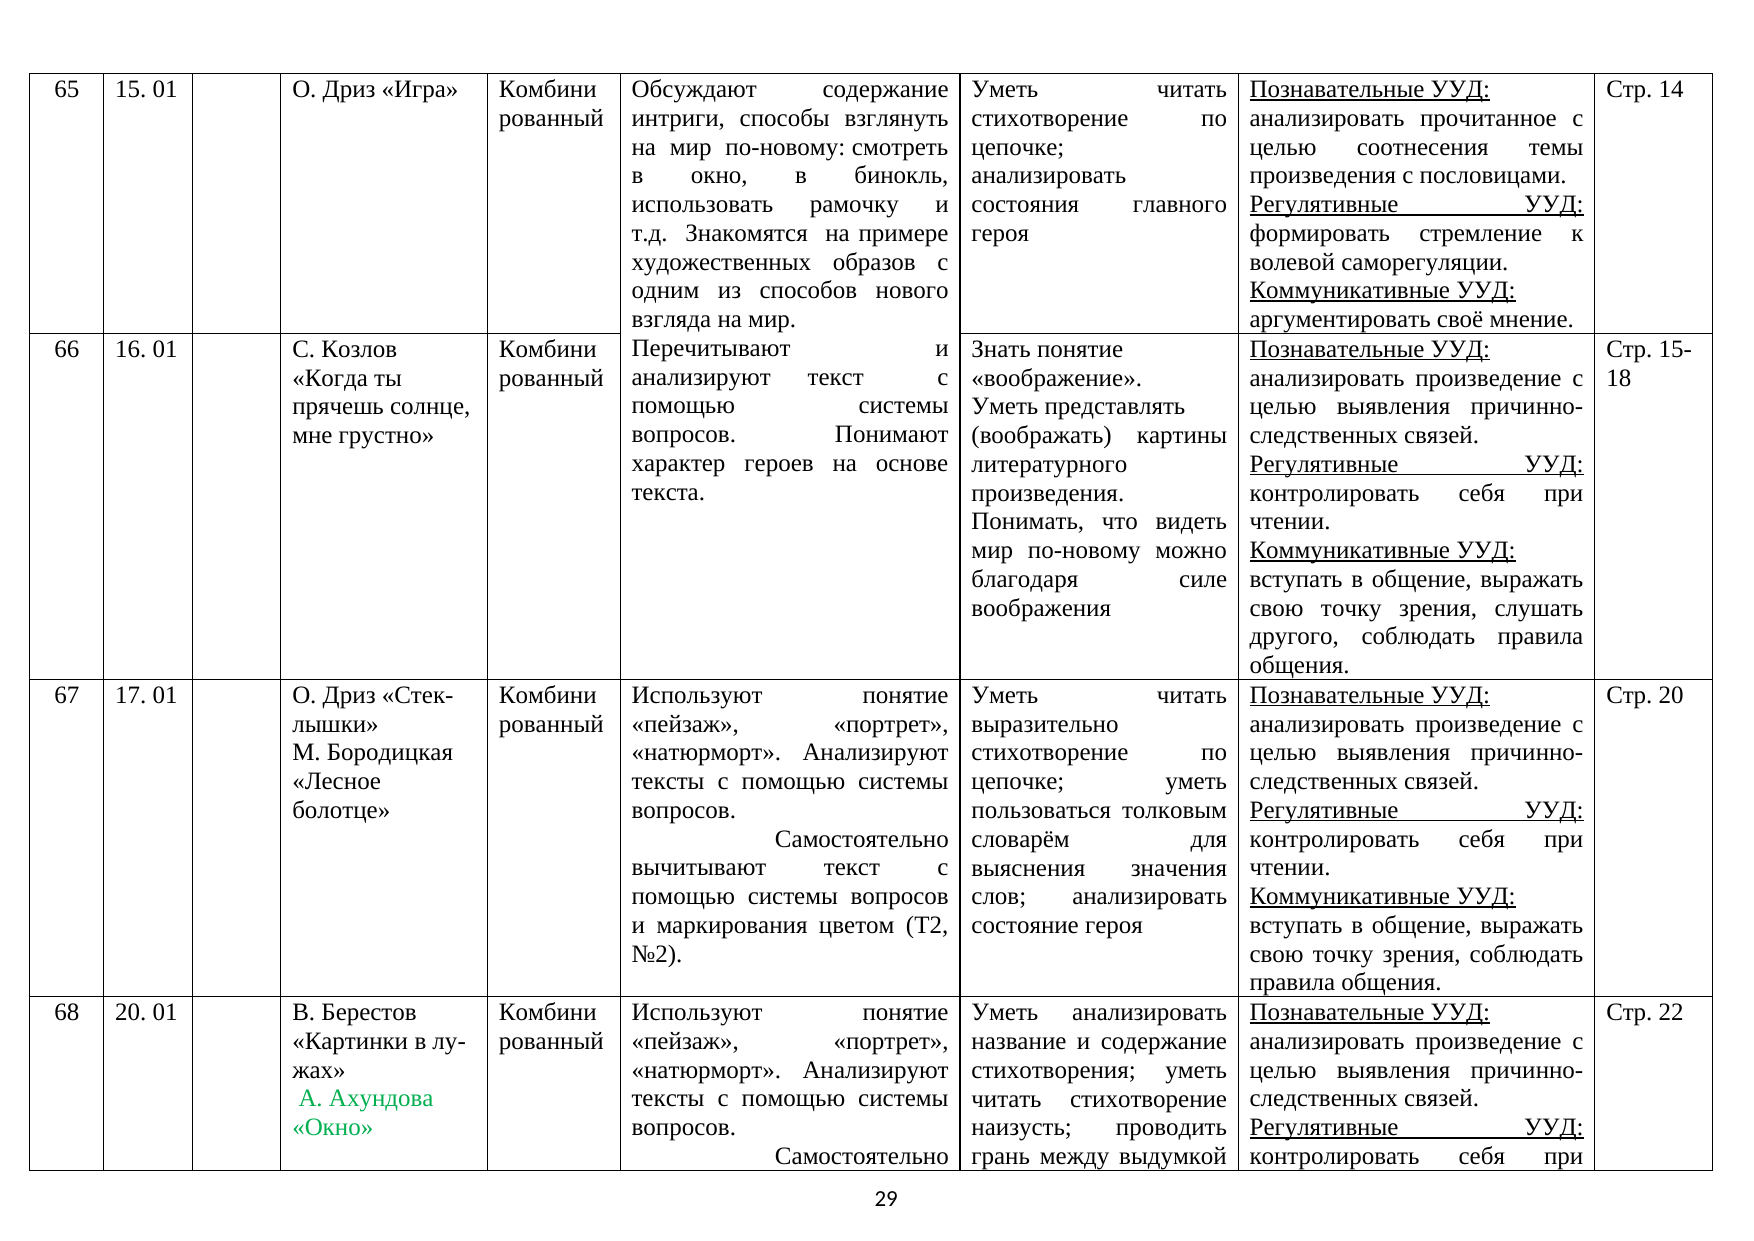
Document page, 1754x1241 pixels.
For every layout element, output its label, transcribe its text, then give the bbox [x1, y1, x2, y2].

table_cell Стр. 14 [1595, 74, 1712, 333]
table_cell Стр. 22 [1595, 997, 1712, 1170]
table_cell [193, 997, 280, 1170]
table_cell Комбинированный [488, 334, 620, 679]
table_cell 16. 01 [104, 334, 192, 679]
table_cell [1239, 997, 1594, 1170]
table_cell Уметь читать стихотворение по цепочке; анализировать состояния главного героя [961, 74, 1238, 333]
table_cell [961, 997, 1238, 1170]
table_cell Познавательные УУД: анализировать произведение с целью выявления причинно-следственных связей. Регулятивные УУД: контролировать себя при чтении. Коммуникативные УУД: вступать в общение, выражать свою точку зрения, слушать другого, соблюдать правила общения. [1239, 334, 1594, 679]
table_cell 17. 01 [104, 680, 192, 996]
table_cell Познавательные УУД: анализировать прочитанное с целью соотнесения темы произведения с пословицами. Регулятивные УУД: формировать стремление к волевой саморегуляции. Коммуникативные УУД: аргументировать своё мнение. [1239, 74, 1594, 333]
table_cell 15. 01 [104, 74, 192, 333]
table_cell Уметь читать выразительно стихотворение по цепочке; уметь пользоваться толковым словарём для выяснения значения слов; анализировать состояние героя [961, 680, 1238, 996]
table_cell [193, 680, 280, 996]
table_cell Стр. 20 [1595, 680, 1712, 996]
table_cell 67 [30, 680, 103, 996]
table_cell Комбинированный [488, 680, 620, 996]
table_cell 68 [30, 997, 103, 1170]
table_cell Познавательные УУД: анализировать произведение с целью выявления причинно-следственных связей. Регулятивные УУД: контролировать себя при чтении. Коммуникативные УУД: вступать в общение, выражать свою точку зрения, соблюдать правила общения. [1239, 680, 1594, 996]
table_cell Стр. 15-18 [1595, 334, 1712, 679]
table_cell 65 [30, 74, 103, 333]
table_cell Обсуждают содержание интриги, способы взглянуть на мир по-новому: смотреть в окно, в бинокль, использовать рамочку и т.д. Знакомятся на примере художественных образов с одним из способов нового взгляда на мир. Перечитывают и анализируют текст с помощью системы вопросов. Понимают характер героев на основе текста. [621, 74, 959, 679]
table_cell [193, 74, 280, 333]
table_cell [193, 334, 280, 679]
table_cell Используют понятие «пейзаж», «портрет», «натюрморт». Анализируют тексты с помощью системы вопросов. Самостоятельно вычитывают текст с помощью системы вопросов и маркирования цветом (Т2, №2). [621, 680, 959, 996]
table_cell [281, 997, 487, 1170]
table_cell 66 [30, 334, 103, 679]
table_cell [621, 997, 959, 1170]
table_cell Знать понятие «воображение». Уметь представлять (воображать) картины литературного произведения. Понимать, что видеть мир по-новому можно благодаря силе воображения [961, 334, 1238, 679]
table_cell О. Дриз «Стеклышки» М. Бородицкая «Лесное болотце» [281, 680, 487, 996]
table_cell С. Козлов «Когда ты прячешь солнце, мне грустно» [281, 334, 487, 679]
table_cell 20. 01 [104, 997, 192, 1170]
table_cell Комбинированный [488, 74, 620, 333]
table_cell О. Дриз «Игра» [281, 74, 487, 333]
table_cell Комбинированный [488, 997, 620, 1170]
